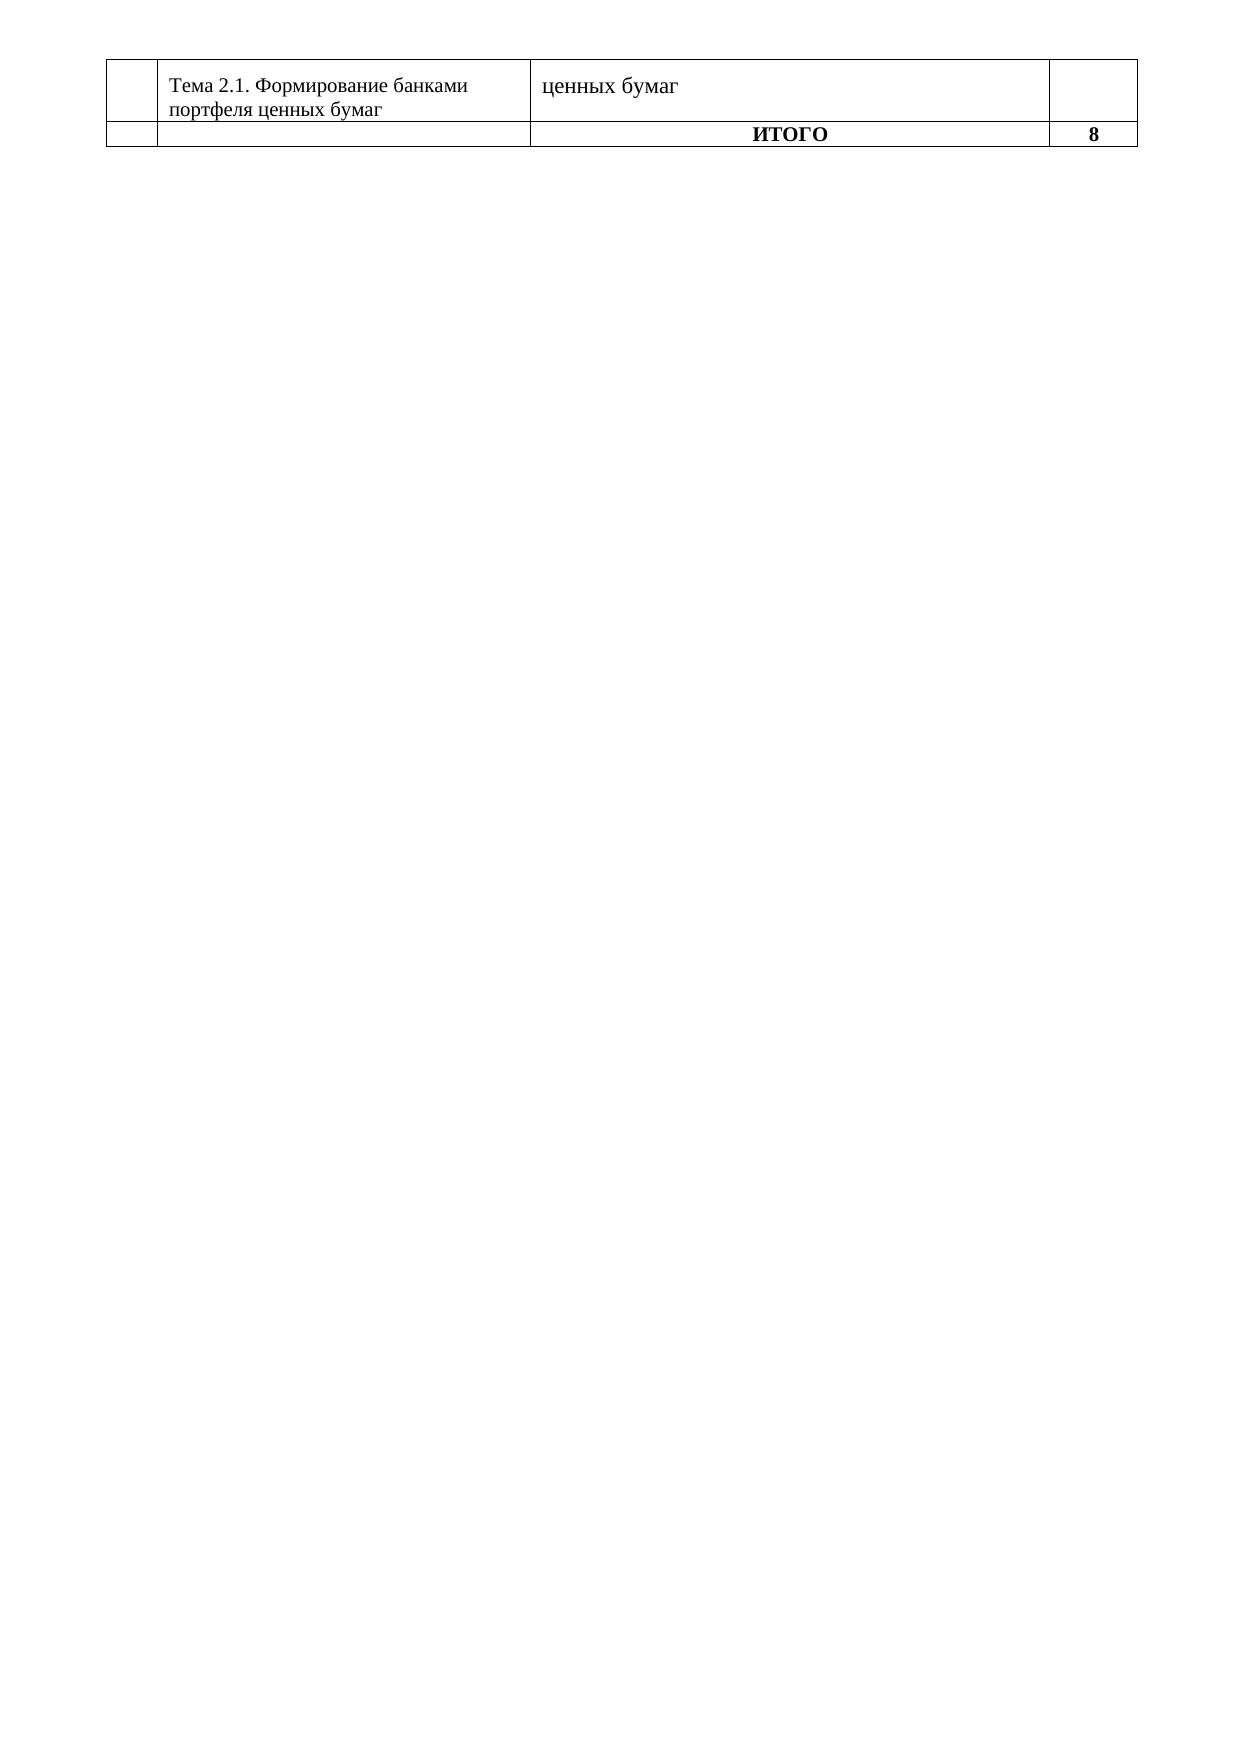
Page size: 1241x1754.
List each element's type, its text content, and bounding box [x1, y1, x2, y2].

table_cell 4 [1050, 60, 1137, 121]
table_cell ИТОГО [531, 122, 1049, 146]
table_cell [158, 122, 530, 146]
table_cell 2 [107, 60, 157, 121]
table_cell 8 [1050, 122, 1137, 146]
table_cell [531, 60, 1049, 121]
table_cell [158, 60, 530, 121]
table_cell [107, 122, 157, 146]
